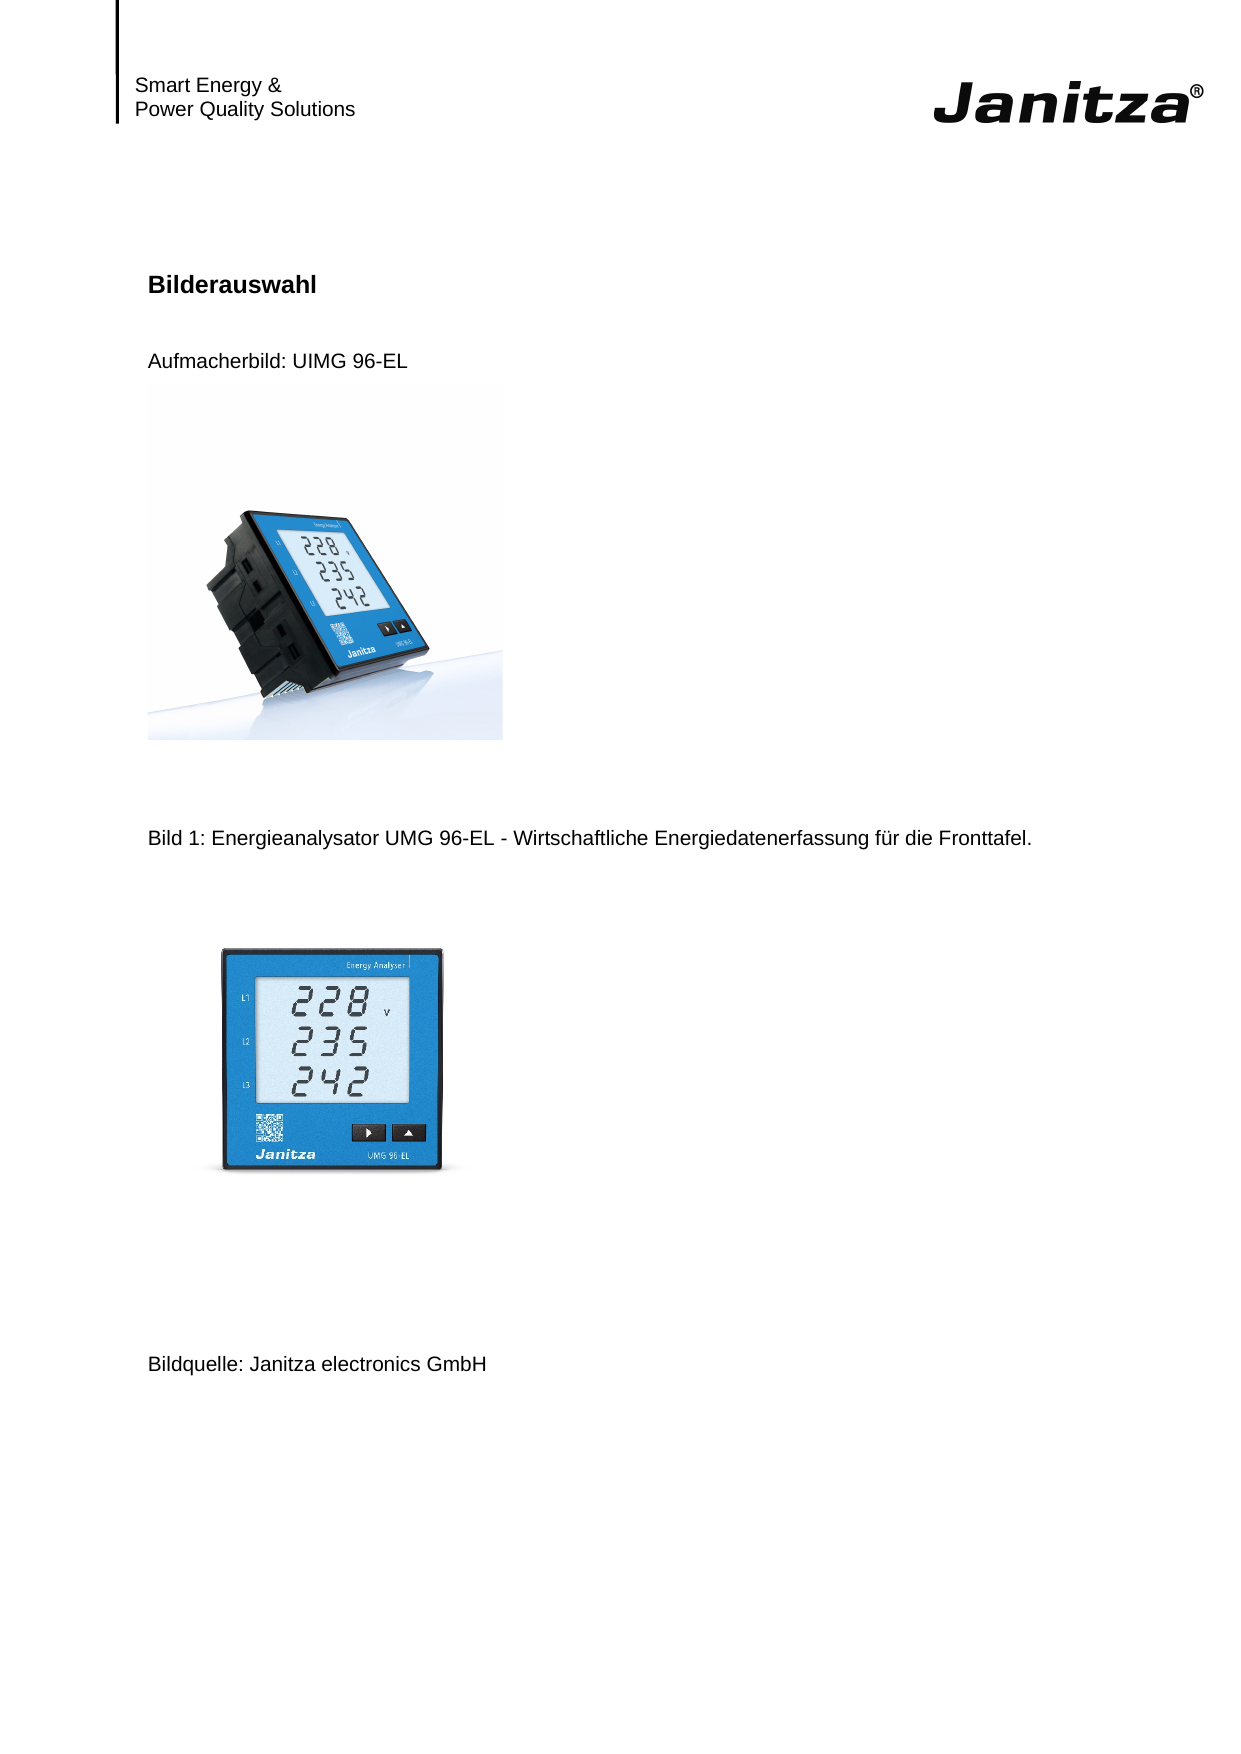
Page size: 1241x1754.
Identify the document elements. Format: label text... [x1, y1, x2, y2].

text Bilderauswahl [148, 270, 1093, 299]
text Bild 1: Energieanalysator UMG 96-EL - Wirtschaftliche Energiedatenerfassung für die Fronttafel. [148, 826, 1093, 849]
picture [147, 921, 502, 1198]
picture [925, 76, 1212, 128]
picture [147, 385, 503, 740]
text Aufmacherbild: UIMG 96-EL [148, 349, 1093, 373]
text Bildquelle: Janitza electronics GmbH [148, 1352, 1093, 1376]
